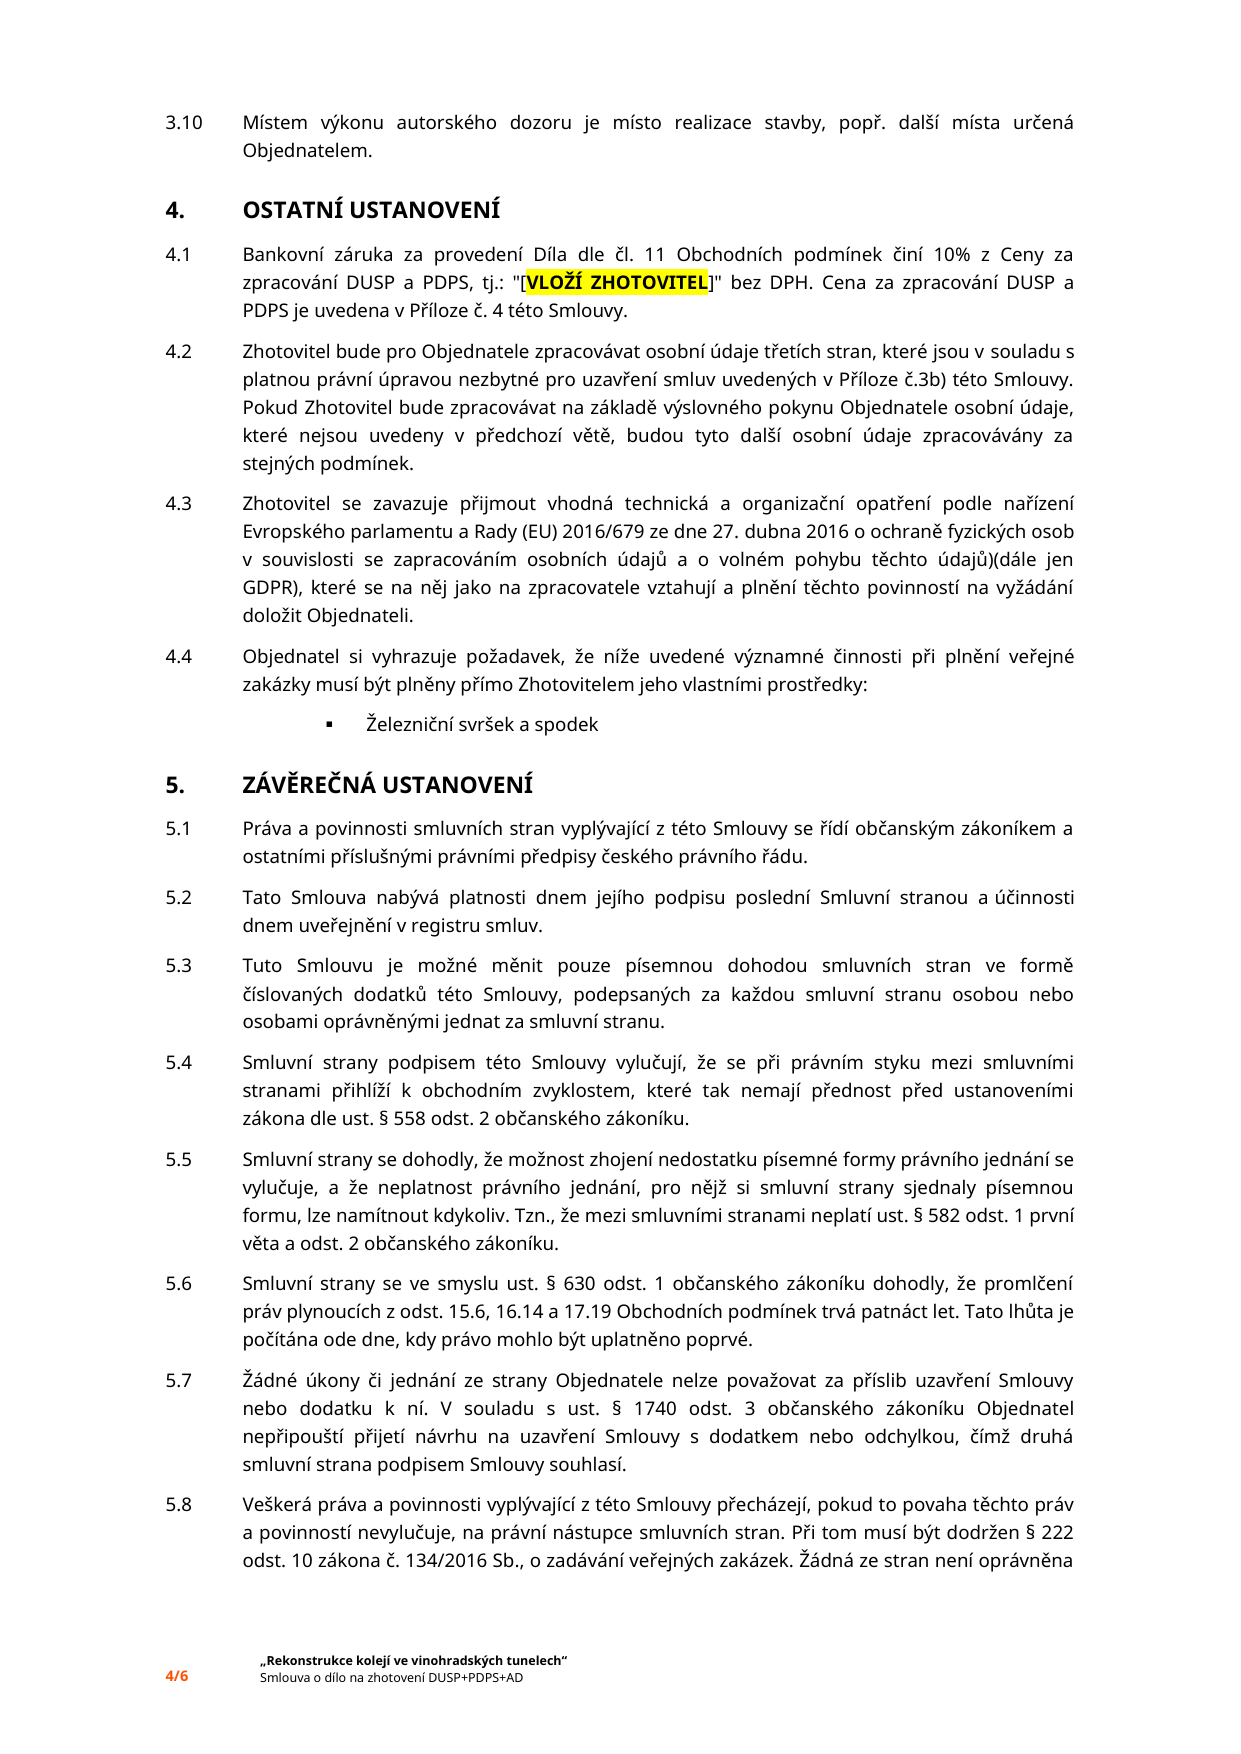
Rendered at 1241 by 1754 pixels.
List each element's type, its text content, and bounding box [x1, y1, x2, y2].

text ZÁVĚREČNÁ USTANOVENÍ [165, 769, 1075, 800]
text Smluvní strany se ve smyslu ust. § 630 odst. 1 občanského zákoníku dohodly, že promlčení práv plynoucích z odst. 15.6, 16.14 a 17.19 Obchodních podmínek trvá patnáct let. Tato lhůta je počítána ode dne, kdy právo mohlo být uplatněno poprvé. [165, 1271, 1075, 1352]
list Objednatel si vyhrazuje požadavek, že níže uvedené významné činnosti při plnění veřejné zakázky musí být plněny přímo Zhotovitelem jeho vlastními prostředky: [165, 643, 1075, 697]
text Místem výkonu autorského dozoru je místo realizace stavby, popř. další místa určená Objednatelem. [165, 109, 1075, 163]
list Železniční svršek a spodek [325, 712, 1075, 737]
text Zhotovitel bude pro Objednatele zpracovávat osobní údaje třetích stran, které jsou v souladu s platnou právní úpravou nezbytné pro uzavření smluv uvedených v Příloze č.3b) této Smlouvy. Pokud Zhotovitel bude zpracovávat na základě výslovného pokynu Objednatele osobní údaje, které nejsou uvedeny v předchozí větě, budou tyto další osobní údaje zpracovávány za stejných podmínek. [165, 338, 1075, 476]
text Práva a povinnosti smluvních stran vyplývající z této Smlouvy se řídí občanským zákoníkem a ostatními příslušnými právními předpisy českého právního řádu. [165, 816, 1075, 869]
text Smluvní strany se dohodly, že možnost zhojení nedostatku písemné formy právního jednání se vylučuje, a že neplatnost právního jednání, pro nějž si smluvní strany sjednaly písemnou formu, lze namítnout kdykoliv. Tzn., že mezi smluvními stranami neplatí ust. § 582 odst. 1 první věta a odst. 2 občanského zákoníku. [165, 1146, 1075, 1256]
text Tato Smlouva nabývá platnosti dnem jejího podpisu poslední Smluvní stranou a účinnosti dnem uveřejnění v registru smluv. [165, 884, 1075, 938]
text Zhotovitel se zavazuje přijmout vhodná technická a organizační opatření podle nařízení Evropského parlamentu a Rady (EU) 2016/679 ze dne 27. dubna 2016 o ochraně fyzických osob v souvislosti se zapracováním osobních údajů a o volném pohybu těchto údajů)(dále jen GDPR), které se na něj jako na zpracovatele vztahují a plnění těchto povinností na vyžádání doložit Objednateli. [165, 491, 1075, 628]
text Tuto Smlouvu je možné měnit pouze písemnou dohodou smluvních stran ve formě číslovaných dodatků této Smlouvy, podepsaných za každou smluvní stranu osobou nebo osobami oprávněnými jednat za smluvní stranu. [165, 953, 1075, 1034]
text Žádné úkony či jednání ze strany Objednatele nelze považovat za příslib uzavření Smlouvy nebo dodatku k ní. V souladu s ust. § 1740 odst. 3 občanského zákoníku Objednatel nepřipouští přijetí návrhu na uzavření Smlouvy s dodatkem nebo odchylkou, čímž druhá smluvní strana podpisem Smlouvy souhlasí. [165, 1367, 1075, 1477]
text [165, 1492, 1075, 1573]
text Smluvní strany podpisem této Smlouvy vylučují, že se při právním styku mezi smluvními stranami přihlíží k obchodním zvyklostem, které tak nemají přednost před ustanoveními zákona dle ust. § 558 odst. 2 občanského zákoníku. [165, 1049, 1075, 1131]
text OSTATNÍ USTANOVENÍ [165, 194, 1075, 226]
text Bankovní záruka za provedení Díla dle čl. 11 Obchodních podmínek činí 10% z Ceny za zpracování DUSP a PDPS, tj.: "[VLOŽÍ ZHOTOVITEL]" bez DPH. Cena za zpracování DUSP a PDPS je uvedena v Příloze č. 4 této Smlouvy. [165, 241, 1075, 323]
